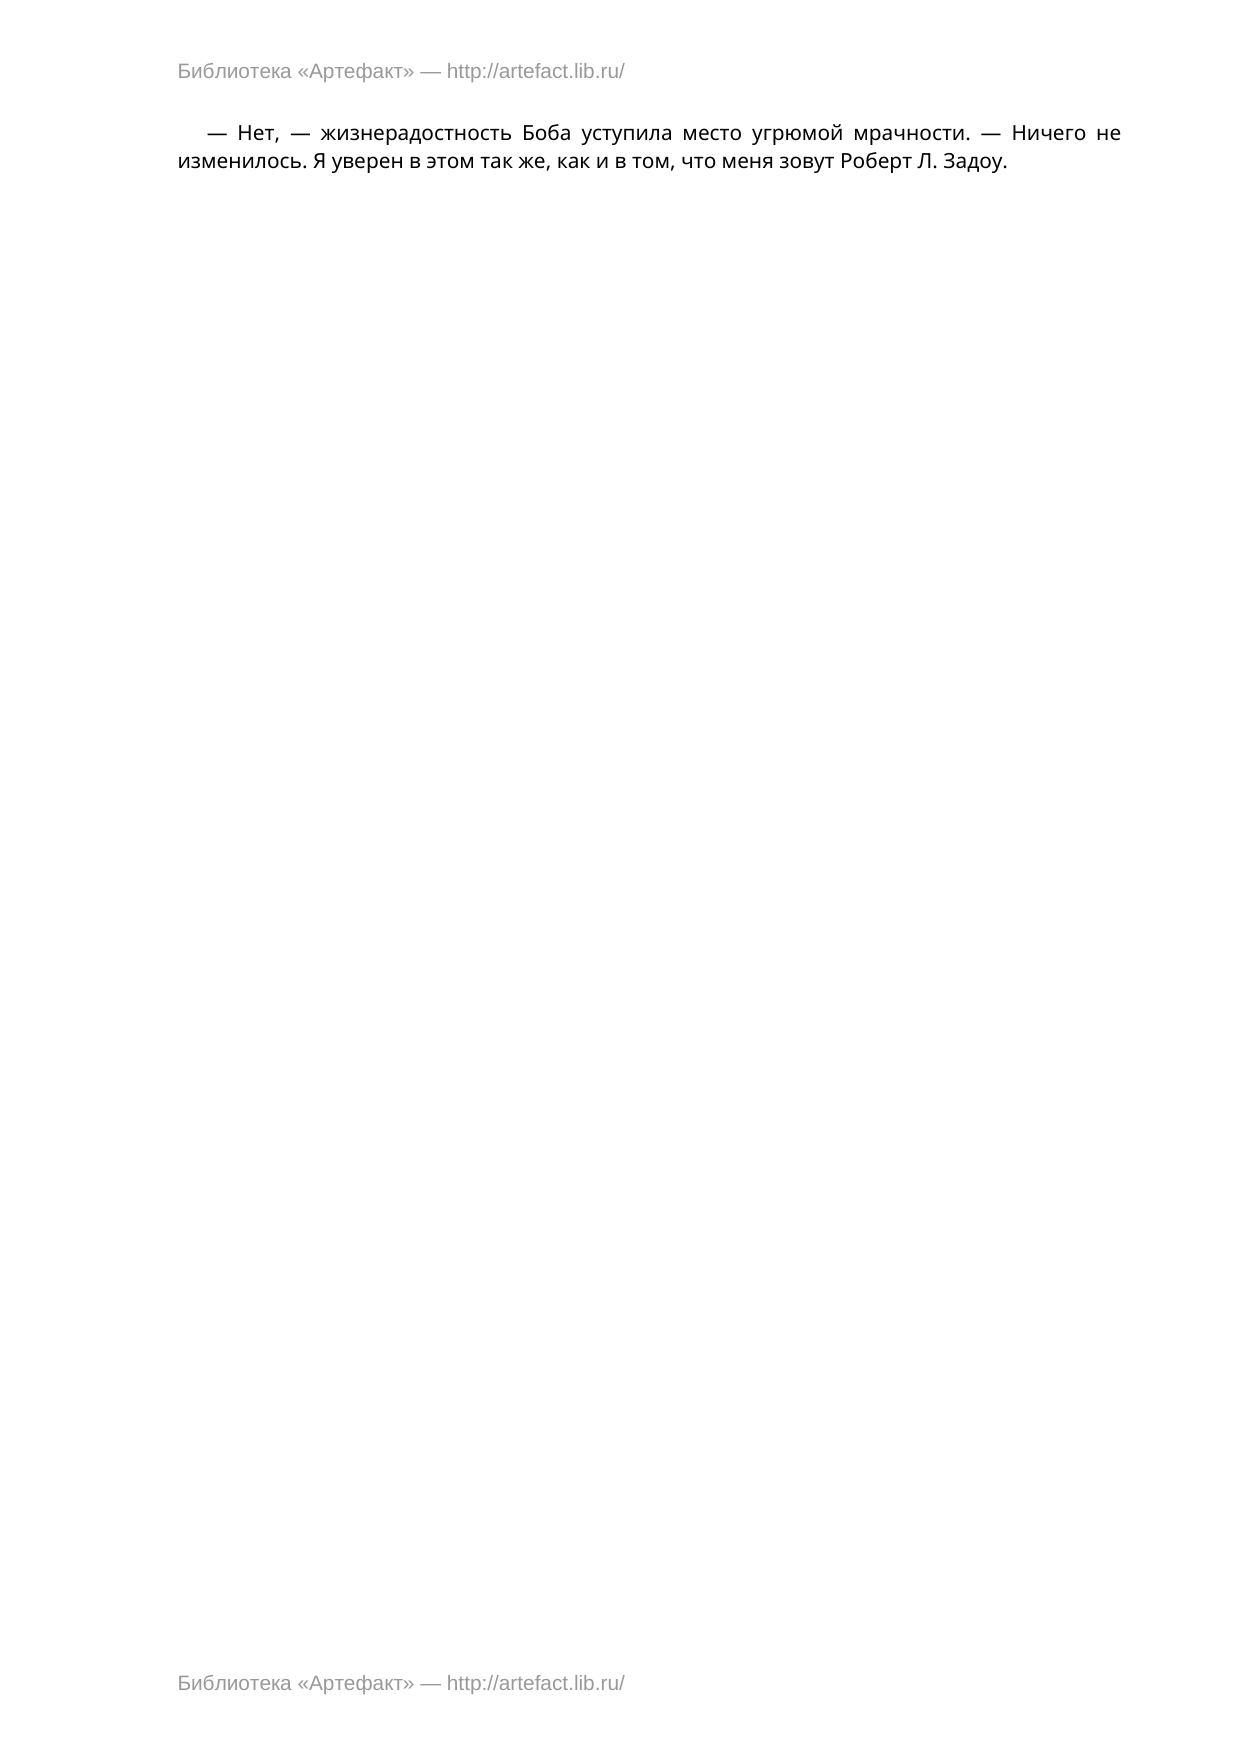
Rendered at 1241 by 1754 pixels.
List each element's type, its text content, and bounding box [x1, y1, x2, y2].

text ― Нет, ― жизнерадостность Боба уступила место угрюмой мрачности. ― Ничего не изменилось. Я уверен в этом так же, как и в том, что меня зовут Роберт Л. Задоу. [177, 118, 1122, 175]
